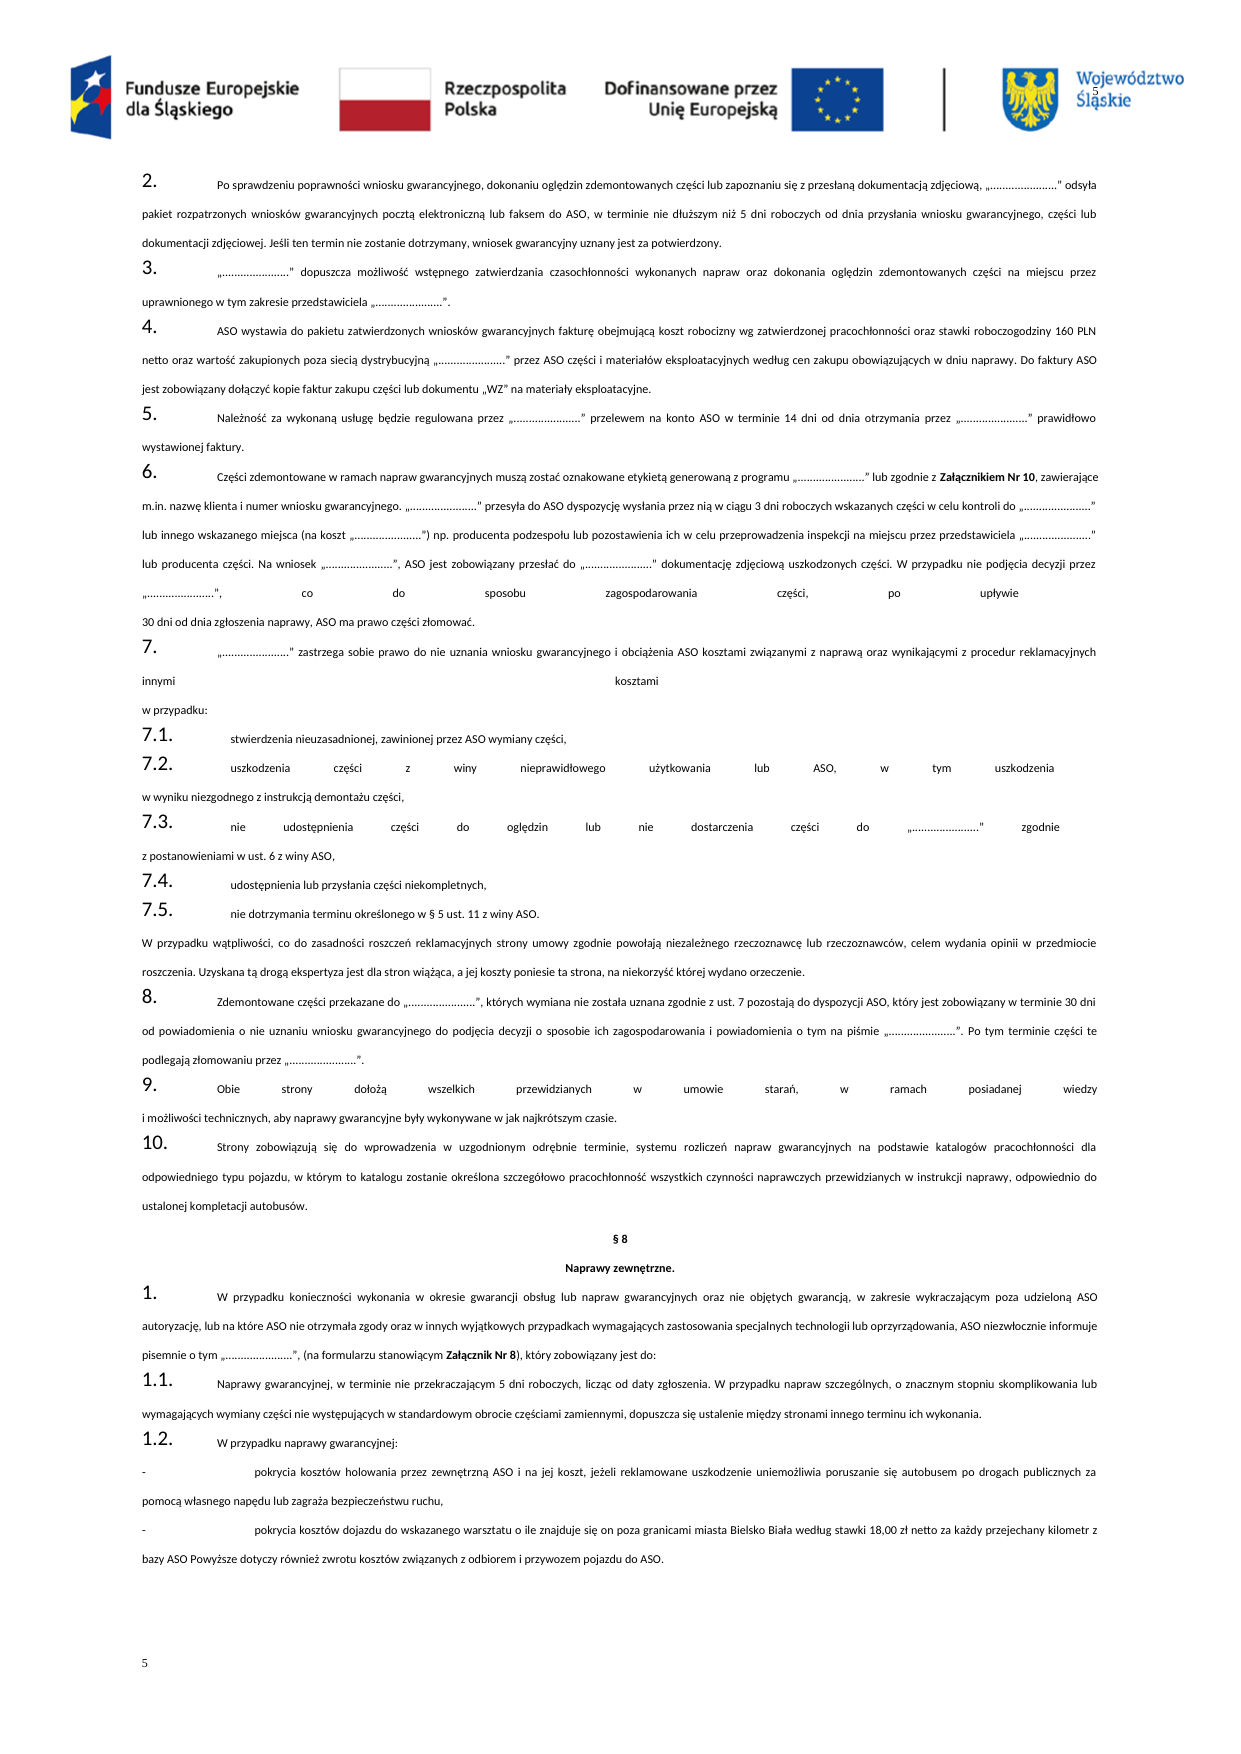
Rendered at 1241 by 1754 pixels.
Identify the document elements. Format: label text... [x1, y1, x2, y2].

picture [43, 17, 1207, 164]
list Naprawy gwarancyjnej, w terminie nie przekraczającym 5 dni roboczych, licząc od daty zgłoszenia. W przypadku napraw szczególnych, o znacznym stopniu skomplikowania lub wymagających wymiany części nie występujących w standardowym obrocie częściami zamiennymi, dopuszcza się ustalenie między stronami innego terminu ich wykonania. [142, 1367, 1098, 1421]
text - pokrycia kosztów holowania przez zewnętrzną ASO i na jej koszt, jeżeli reklamowane uszkodzenie uniemożliwia poruszanie się autobusem po drogach publicznych za pomocą własnego napędu lub zagraża bezpieczeństwu ruchu, [142, 1454, 1098, 1509]
list Po sprawdzeniu poprawności wniosku gwarancyjnego, dokonaniu oględzin zdemontowanych części lub zapoznaniu się z przesłaną dokumentacją zdjęciową, „......................” odsyła pakiet rozpatrzonych wniosków gwarancyjnych pocztą elektroniczną lub faksem do ASO, w terminie nie dłuższym niż 5 dni roboczych od dnia przysłania wniosku gwarancyjnego, części lub dokumentacji zdjęciowej. Jeśli ten termin nie zostanie dotrzymany, wniosek gwarancyjny uznany jest za potwierdzony. [142, 118, 1098, 251]
list Zdemontowane części przekazane do „......................”, których wymiana nie została uznana zgodnie z ust. 7 pozostają do dyspozycji ASO, który jest zobowiązany w terminie 30 dni od powiadomienia o nie uznaniu wniosku gwarancyjnego do podjęcia decyzji o sposobie ich zagospodarowania i powiadomienia o tym na piśmie „......................”. Po tym terminie części te podlegają złomowaniu przez „......................”. [142, 984, 1098, 1067]
list uszkodzenia części z winy nieprawidłowego użytkowania lub ASO, w tym uszkodzenia w wyniku niezgodnego z instrukcją demontażu części, [142, 750, 1098, 805]
list Obie strony dołożą wszelkich przewidzianych w umowie starań, w ramach posiadanej wiedzy i możliwości technicznych, aby naprawy gwarancyjne były wykonywane w jak najkrótszym czasie. [142, 1071, 1098, 1126]
text - pokrycia kosztów dojazdu do wskazanego warsztatu o ile znajduje się on poza granicami miasta Bielsko Biała według stawki 18,00 zł netto za każdy przejechany kilometr z bazy ASO Powyższe dotyczy również zwrotu kosztów związanych z odbiorem i przywozem pojazdu do ASO. [142, 1512, 1098, 1567]
list nie udostępnienia części do oględzin lub nie dostarczenia części do „......................” zgodnie z postanowieniami w ust. 6 z winy ASO, [142, 809, 1098, 863]
list „......................” zastrzega sobie prawo do nie uznania wniosku gwarancyjnego i obciążenia ASO kosztami związanymi z naprawą oraz wynikającymi z procedur reklamacyjnych innymi kosztami w przypadku: [142, 634, 1098, 717]
text § 8 [142, 1221, 1098, 1246]
list Strony zobowiązują się do wprowadzenia w uzgodnionym odrębnie terminie, systemu rozliczeń napraw gwarancyjnych na podstawie katalogów pracochłonności dla odpowiedniego typu pojazdu, w którym to katalogu zostanie określona szczegółowo pracochłonność wszystkich czynności naprawczych przewidzianych w instrukcji naprawy, odpowiednio do ustalonej kompletacji autobusów. [142, 1129, 1098, 1213]
list Części zdemontowane w ramach napraw gwarancyjnych muszą zostać oznakowane etykietą generowaną z programu „......................” lub zgodnie z Załącznikiem Nr 10, zawierające m.in. nazwę klienta i numer wniosku gwarancyjnego. „......................” przesyła do ASO dyspozycję wysłania przez nią w ciągu 3 dni roboczych wskazanych części w celu kontroli do „......................” lub innego wskazanego miejsca (na koszt „......................”) np. producenta podzespołu lub pozostawienia ich w celu przeprowadzenia inspekcji na miejscu przez przedstawiciela „......................” lub producenta części. Na wniosek „......................”, ASO jest zobowiązany przesłać do „......................” dokumentację zdjęciową uszkodzonych części. W przypadku nie podjęcia decyzji przez „......................”, co do sposobu zagospodarowania części, po upływie 30 dni od dnia zgłoszenia naprawy, ASO ma prawo części złomować. [142, 459, 1098, 630]
list stwierdzenia nieuzasadnionej, zawinionej przez ASO wymiany części, [142, 721, 1098, 747]
list ASO wystawia do pakietu zatwierdzonych wniosków gwarancyjnych fakturę obejmującą koszt robocizny wg zatwierdzonej pracochłonności oraz stawki roboczogodziny 160 PLN netto oraz wartość zakupionych poza siecią dystrybucyjną „......................” przez ASO części i materiałów eksploatacyjnych według cen zakupu obowiązujących w dniu naprawy. Do faktury ASO jest zobowiązany dołączyć kopie faktur zakupu części lub dokumentu „WZ” na materiały eksploatacyjne. [142, 313, 1098, 397]
list nie dotrzymania terminu określonego w § 5 ust. 11 z winy ASO. [142, 896, 1098, 922]
list udostępnienia lub przysłania części niekompletnych, [142, 867, 1098, 892]
text W przypadku wątpliwości, co do zasadności roszczeń reklamacyjnych strony umowy zgodnie powołają niezależnego rzeczoznawcę lub rzeczoznawców, celem wydania opinii w przedmiocie roszczenia. Uzyskana tą drogą ekspertyza jest dla stron wiążąca, a jej koszty poniesie ta strona, na niekorzyść której wydano orzeczenie. [142, 925, 1098, 980]
list W przypadku konieczności wykonania w okresie gwarancji obsług lub napraw gwarancyjnych oraz nie objętych gwarancją, w zakresie wykraczającym poza udzieloną ASO autoryzację, lub na które ASO nie otrzymała zgody oraz w innych wyjątkowych przypadkach wymagających zastosowania specjalnych technologii lub oprzyrządowania, ASO niezwłocznie informuje pisemnie o tym „......................”, (na formularzu stanowiącym Załącznik Nr 8), który zobowiązany jest do: [142, 1279, 1098, 1363]
text Naprawy zewnętrzne. [142, 1250, 1098, 1275]
list W przypadku naprawy gwarancyjnej: [142, 1425, 1098, 1450]
list Należność za wykonaną usługę będzie regulowana przez „......................” przelewem na konto ASO w terminie 14 dni od dnia otrzymania przez „......................” prawidłowo wystawionej faktury. [142, 400, 1098, 455]
list „......................” dopuszcza możliwość wstępnego zatwierdzania czasochłonności wykonanych napraw oraz dokonania oględzin zdemontowanych części na miejscu przez uprawnionego w tym zakresie przedstawiciela „......................”. [142, 254, 1098, 309]
